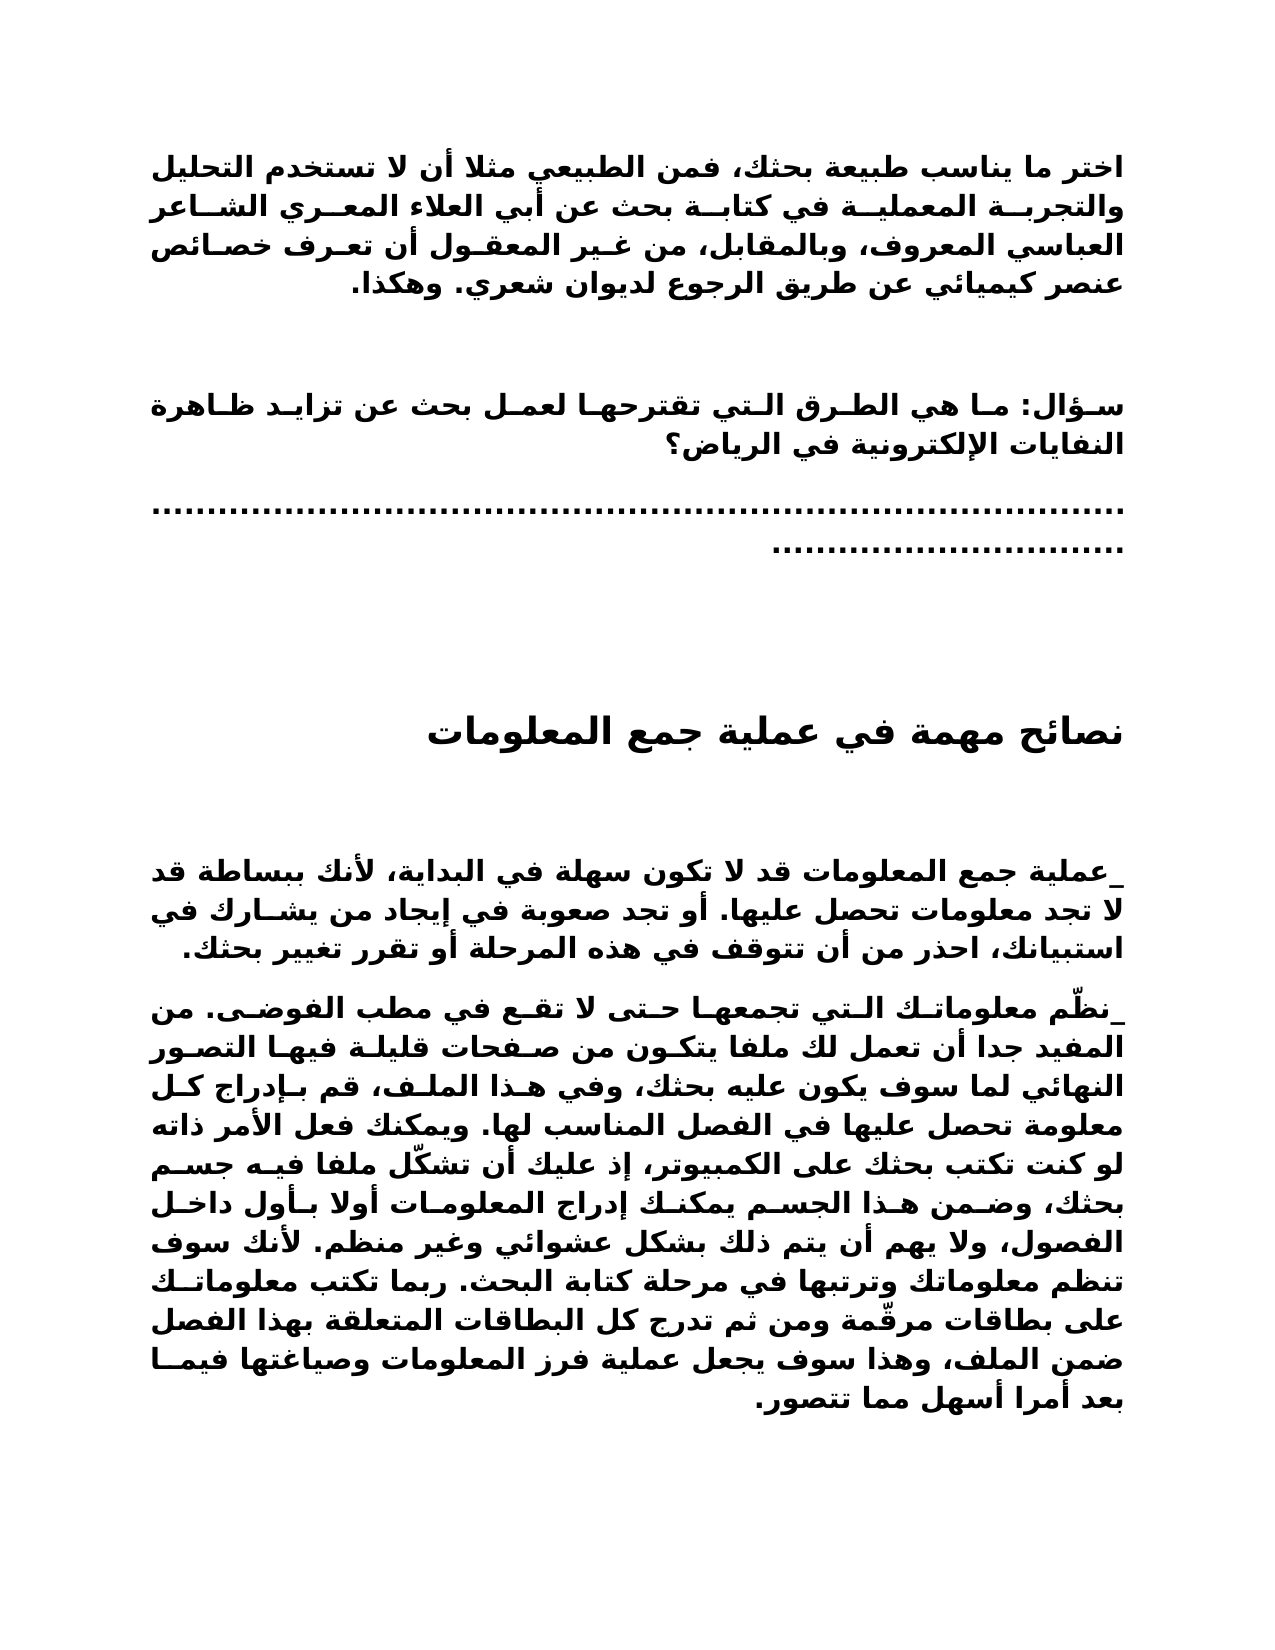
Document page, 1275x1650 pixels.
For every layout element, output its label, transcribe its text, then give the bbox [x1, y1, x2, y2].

text سؤال: ما هي الطرق التي تقترحها لعمل بحث عن تزايد ظاهرة النفايات الإلكترونية في الرياض؟ [150, 388, 1125, 461]
text _عملية جمع المعلومات قد لا تكون سهلة في البداية، لأنك ببساطة قد لا تجد معلومات تحصل عليها. أو تجد صعوبة في إيجاد من يشارك في استبيانك، احذر من أن تتوقف في هذه المرحلة أو تقرر تغيير بحثك. [150, 854, 1125, 966]
text _نظّم معلوماتك التي تجمعها حتى لا تقع في مطب الفوضى. من المفيد جدا أن تعمل لك ملفا يتكون من صفحات قليلة فيها التصور النهائي لما سوف يكون عليه بحثك، وفي هذا الملف، قم بإدراج كل معلومة تحصل عليها في الفصل المناسب لها. ويمكنك فعل الأمر ذاته لو كنت تكتب بحثك على الكمبيوتر، إذ عليك أن تشكّل ملفا فيه جسم بحثك، وضمن هذا الجسم يمكنك إدراج المعلومات أولا بأول داخل الفصول، ولا يهم أن يتم ذلك بشكل عشوائي وغير منظم. لأنك سوف تنظم معلوماتك وترتبها في مرحلة كتابة البحث. ربما تكتب معلوماتك على بطاقات مرقّمة ومن ثم تدرج كل البطاقات المتعلقة بهذا الفصل ضمن الملف، وهذا سوف يجعل عملية فرز المعلومات وصياغتها فيما بعد أمرا أسهل مما تتصور. [150, 992, 1125, 1415]
text اختر ما يناسب طبيعة بحثك، فمن الطبيعي مثلا أن لا تستخدم التحليل والتجربة المعملية في كتابة بحث عن أبي العلاء المعري الشاعر العباسي المعروف، وبالمقابل، من غير المعقول أن تعرف خصائص عنصر كيميائي عن طريق الرجوع لديوان شعري. وهكذا. [150, 150, 1125, 301]
text ........................................................................................................................ [150, 487, 1125, 560]
text نصائح مهمة في عملية جمع المعلومات [150, 709, 1125, 753]
